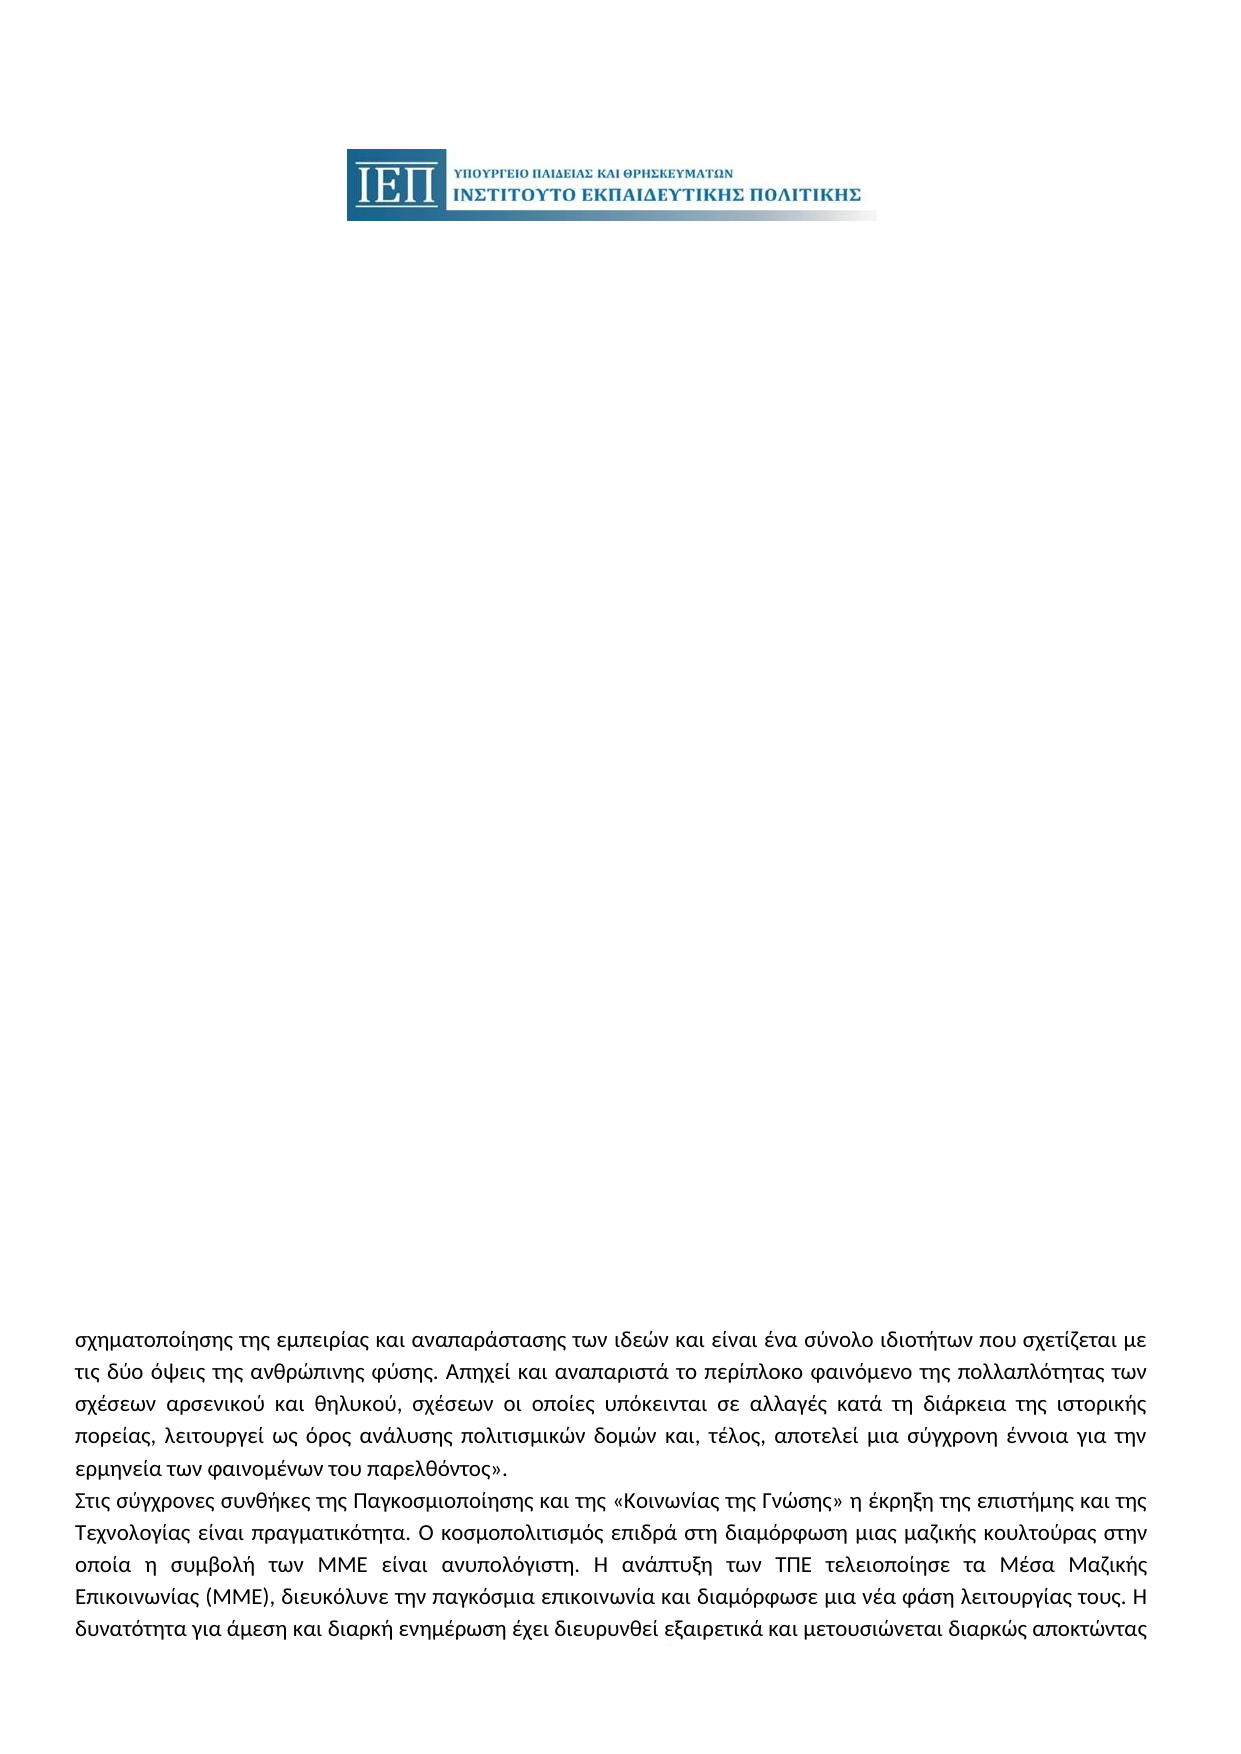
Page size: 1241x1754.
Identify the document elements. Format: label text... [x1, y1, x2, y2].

picture [347, 149, 877, 221]
text Όπως σημειώνει η Μ. Ρεντεντζή στην Εισαγωγή του βιβλίου της Londa Schiebinger «Ο νους δεν έχει φύλο;: Οι γυναίκες στις απαρχές της νεωτερικής επιστήμης», «το φύλο εκφράζει κοινωνικές διαφορές, αποτελεί έναν τρόπο σχηματοποίησης της εμπειρίας και αναπαράστασης των ιδεών και είναι ένα σύνολο ιδιοτήτων που σχετίζεται με τις δύο όψεις της ανθρώπινης φύσης. Απηχεί και αναπαριστά το περίπλοκο φαινόμενο της πολλαπλότητας των σχέσεων αρσενικού και θηλυκού, σχέσεων οι οποίες υπόκεινται σε αλλαγές κατά τη διάρκεια της ιστορικής πορείας, λειτουργεί ως όρος ανάλυσης πολιτισμικών δομών και, τέλος, αποτελεί μια σύγχρονη έννοια για την ερμηνεία των φαινομένων του παρελθόντος». [75, 1325, 1148, 1482]
text Στις σύγχρονες συνθήκες της Παγκοσμιοποίησης και της «Κοινωνίας της Γνώσης» η έκρηξη της επιστήμης και της Τεχνολογίας είναι πραγματικότητα. Ο κοσμοπολιτισμός επιδρά στη διαμόρφωση μιας μαζικής κουλτούρας στην οποία η συμβολή των ΜΜΕ είναι ανυπολόγιστη. Η ανάπτυξη των ΤΠΕ τελειοποίησε τα Μέσα Μαζικής Επικοινωνίας (ΜΜΕ), διευκόλυνε την παγκόσμια επικοινωνία και διαμόρφωσε μια νέα φάση λειτουργίας τους. Η δυνατότητα για άμεση και διαρκή ενημέρωση έχει διευρυνθεί εξαιρετικά και μετουσιώνεται διαρκώς αποκτώντας νέα χαρακτηριστικά και διαστάσεις και υπερβαίνοντας τα καθιερωμένα πεδία δράσης αναφορικά με τα πολιτικά, επιστημονικά και κοινωνικά δρώμενα. Έτσι, τα ΜΜΕ διαδραματίζουν πλέον μη αμφισβητήσιμες συνθήκες και λειτουργίες (ανα)παραγωγής απόψεων και αντιλήψεων καθώς και στερεοτύπων και προκαταλήψεων με ρητό, άρρητο ή υπόρρητο τρόπο. Τα στερεότυπα, όμως, αποτελούν τη βαθύτερη αιτία των ανισοτήτων σε βάρος των γυναικών που παραμένουν ακόμη στην κοινωνία. Τα ΜΜΕ ακολουθώντας τους κανόνες της αγοράς και τις πρακτικές της υψηλής ακροαματικότητας και τηλεθεαματικότητας, κατά κανόνα, επιβάλλουν τις δικές τους απόψεις, κανόνες, αξίες και έμφυλα πρότυπα, εμφανίζοντας τη γυναίκα ως κατώτερη, το γυναικείο σώμα εμπορευματοποιείται συστηματικά, ενώ παράλληλα αγνοείται ο πλουραλισμός και η ποιότητα. [75, 1486, 1148, 1643]
